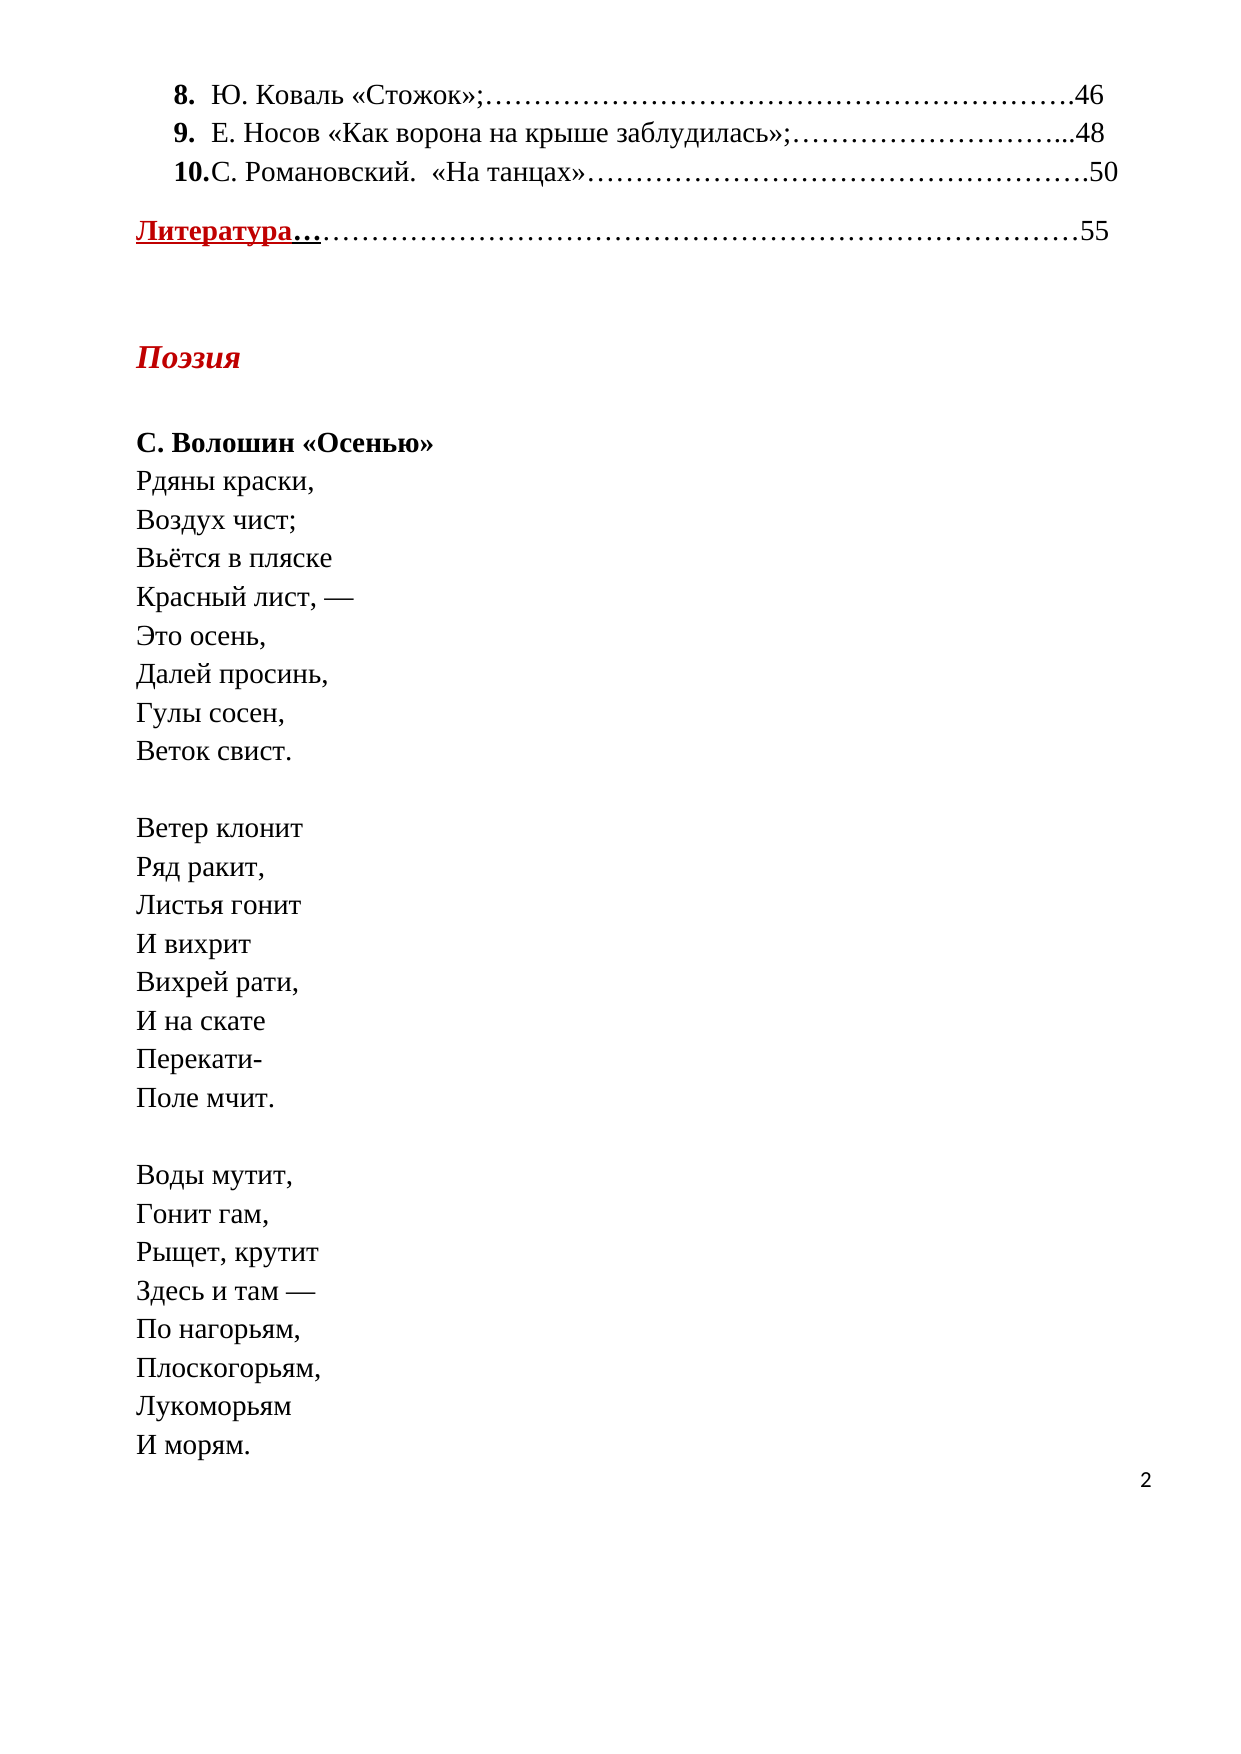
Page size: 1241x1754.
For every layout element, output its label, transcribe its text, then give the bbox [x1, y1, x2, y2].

text Веток свист. [136, 733, 1152, 767]
text Плоскогорьям, [136, 1350, 1152, 1383]
text Лукоморьям [136, 1388, 1152, 1422]
list Ю. Коваль «Стожок»;…………………………………………………….46 [173, 77, 1152, 110]
text Перекати- [136, 1042, 1152, 1075]
text Воды мутит, [136, 1157, 1152, 1191]
text Ряд ракит, [136, 849, 1152, 882]
text Листья гонит [136, 887, 1152, 921]
text И на скате [136, 1003, 1152, 1037]
list С. Романовский. «На танцах»…………………………………………….50 [173, 154, 1152, 187]
text Рыщет, крутит [136, 1234, 1152, 1268]
text Рдяны краски, [136, 463, 1152, 497]
text Это осень, [136, 618, 1152, 651]
text Гулы сосен, [136, 695, 1152, 728]
text Красный лист, — [136, 579, 1152, 613]
text Вихрей рати, [136, 964, 1152, 998]
text Поэзия [136, 337, 1152, 376]
text Здесь и там — [136, 1273, 1152, 1306]
text И вихрит [136, 926, 1152, 959]
text И морям. [136, 1427, 1152, 1461]
text С. Волошин «Осенью» [136, 382, 1152, 458]
list Е. Носов «Как ворона на крыше заблудилась»;………………………...48 [173, 115, 1152, 149]
text По нагорьям, [136, 1311, 1152, 1345]
text Вьётся в пляске [136, 541, 1152, 574]
text Ветер клонит [136, 810, 1152, 844]
text Гонит гам, [136, 1196, 1152, 1229]
text Воздух чист; [136, 502, 1152, 536]
text Далей просинь, [136, 656, 1152, 690]
text Литература………………………………………………………………………55 [136, 213, 1152, 247]
text Поле мчит. [136, 1080, 1152, 1114]
